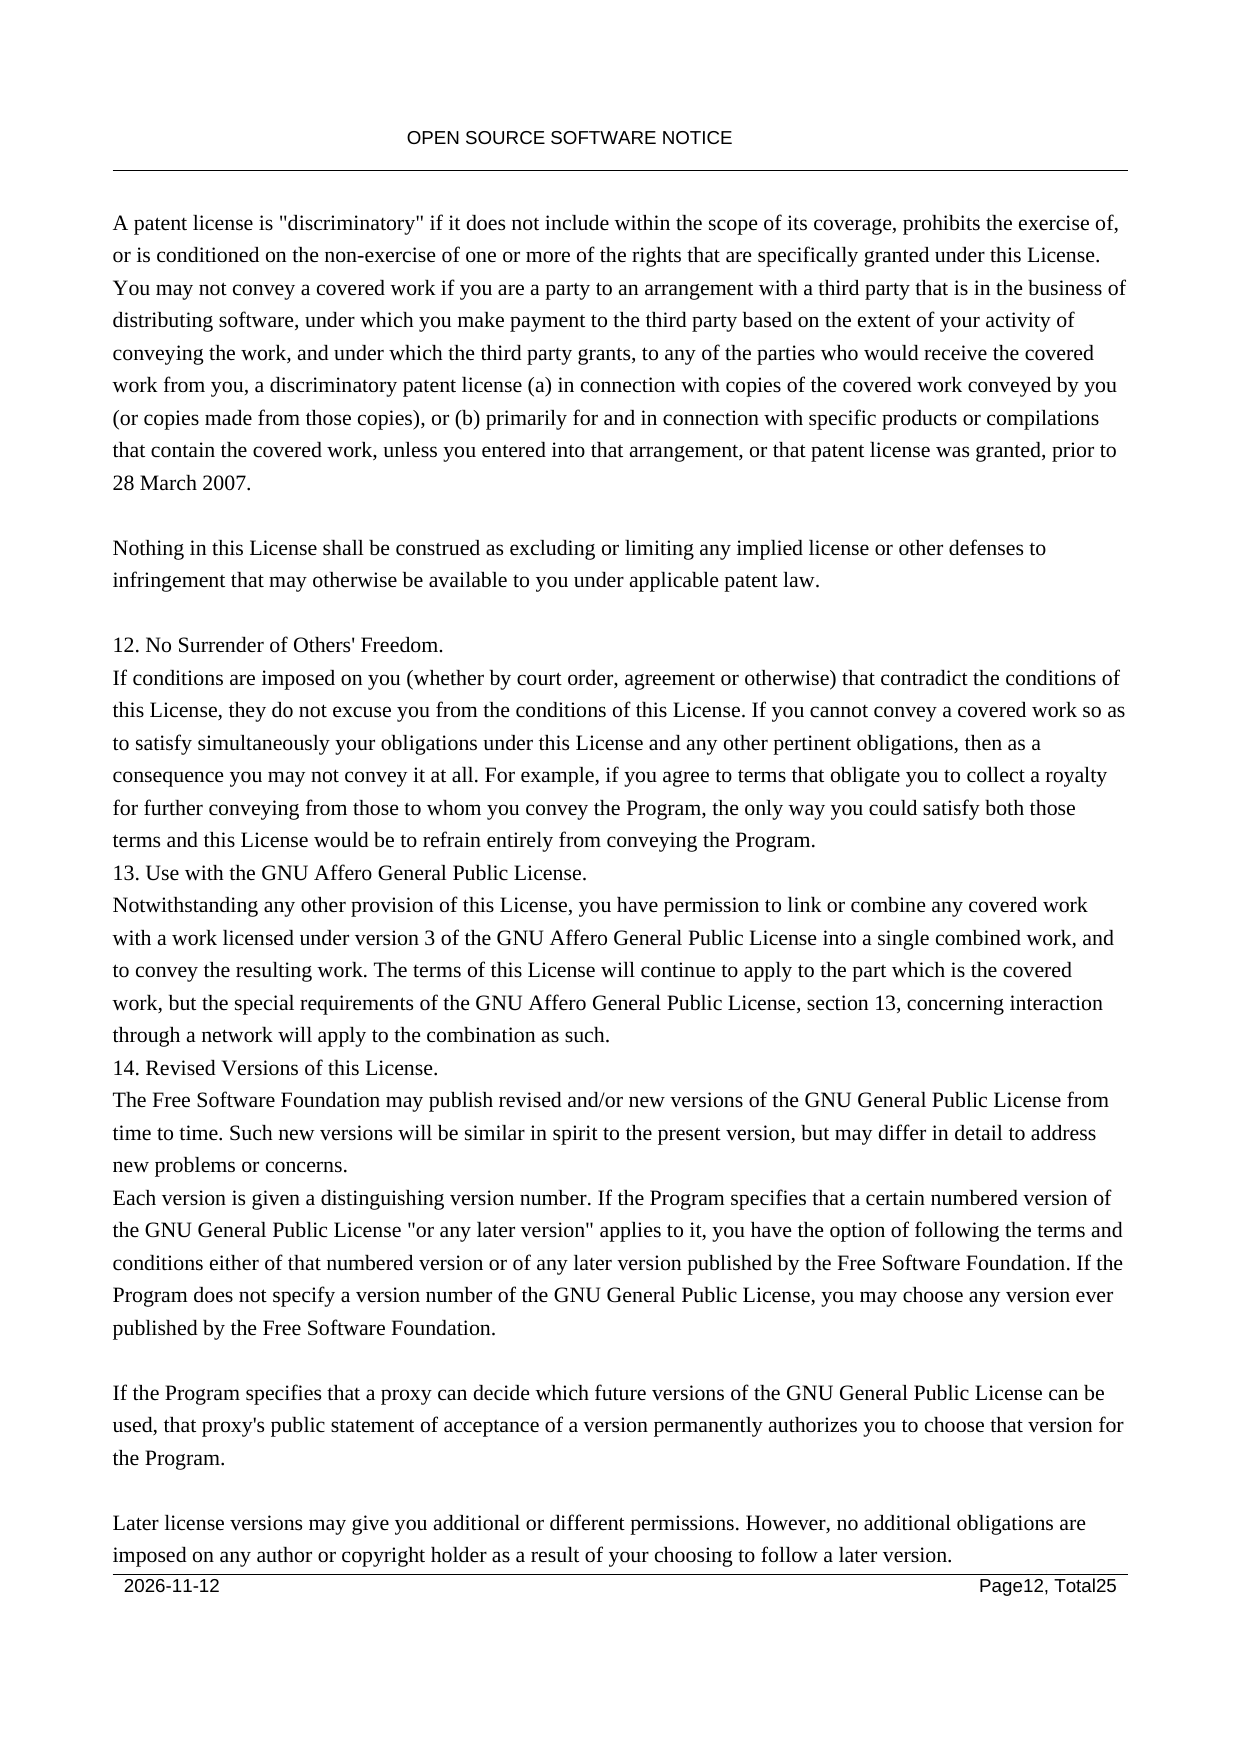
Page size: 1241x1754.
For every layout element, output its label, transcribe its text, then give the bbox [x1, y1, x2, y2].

text A patent license is "discriminatory" if it does not include within the scope of its coverage, prohibits the exercise of, or is conditioned on the non-exercise of one or more of the rights that are specifically granted under this License. You may not convey a covered work if you are a party to an arrangement with a third party that is in the business of distributing software, under which you make payment to the third party based on the extent of your activity of conveying the work, and under which the third party grants, to any of the parties who would receive the covered work from you, a discriminatory patent license (a) in connection with copies of the covered work conveyed by you (or copies made from those copies), or (b) primarily for and in connection with specific products or compilations that contain the covered work, unless you entered into that arrangement, or that patent license was granted, prior to 28 March 2007. [112, 206, 1128, 499]
text The Free Software Foundation may publish revised and/or new versions of the GNU General Public License from time to time. Such new versions will be similar in spirit to the present version, but may differ in detail to address new problems or concerns. [112, 1084, 1128, 1181]
text Notwithstanding any other provision of this License, you have permission to link or combine any covered work with a work licensed under version 3 of the GNU Affero General Public License into a single combined work, and to convey the resulting work. The terms of this License will continue to apply to the part which is the covered work, but the special requirements of the GNU Affero General Public License, section 13, concerning interaction through a network will apply to the combination as such. [112, 889, 1128, 1051]
text If the Program specifies that a proxy can decide which future versions of the GNU General Public License can be used, that proxy's public statement of acceptance of a version permanently authorizes you to choose that version for the Program. [112, 1376, 1128, 1474]
text If conditions are imposed on you (whether by court order, agreement or otherwise) that contradict the conditions of this License, they do not excuse you from the conditions of this License. If you cannot convey a covered work so as to satisfy simultaneously your obligations under this License and any other pertinent obligations, then as a consequence you may not convey it at all. For example, if you agree to terms that obligate you to collect a royalty for further conveying from those to whom you convey the Program, the only way you could satisfy both those terms and this License would be to refrain entirely from conveying the Program. [112, 661, 1128, 856]
text 14. Revised Versions of this License. [112, 1051, 1128, 1084]
text 12. No Surrender of Others' Freedom. [112, 629, 1128, 661]
text Later license versions may give you additional or different permissions. However, no additional obligations are imposed on any author or copyright holder as a result of your choosing to follow a later version. [112, 1506, 1128, 1571]
text Each version is given a distinguishing version number. If the Program specifies that a certain numbered version of the GNU General Public License "or any later version" applies to it, you have the option of following the terms and conditions either of that numbered version or of any later version published by the Free Software Foundation. If the Program does not specify a version number of the GNU General Public License, you may choose any version ever published by the Free Software Foundation. [112, 1181, 1128, 1344]
text Nothing in this License shall be construed as excluding or limiting any implied license or other defenses to infringement that may otherwise be available to you under applicable patent law. [112, 531, 1128, 596]
text 13. Use with the GNU Affero General Public License. [112, 856, 1128, 889]
